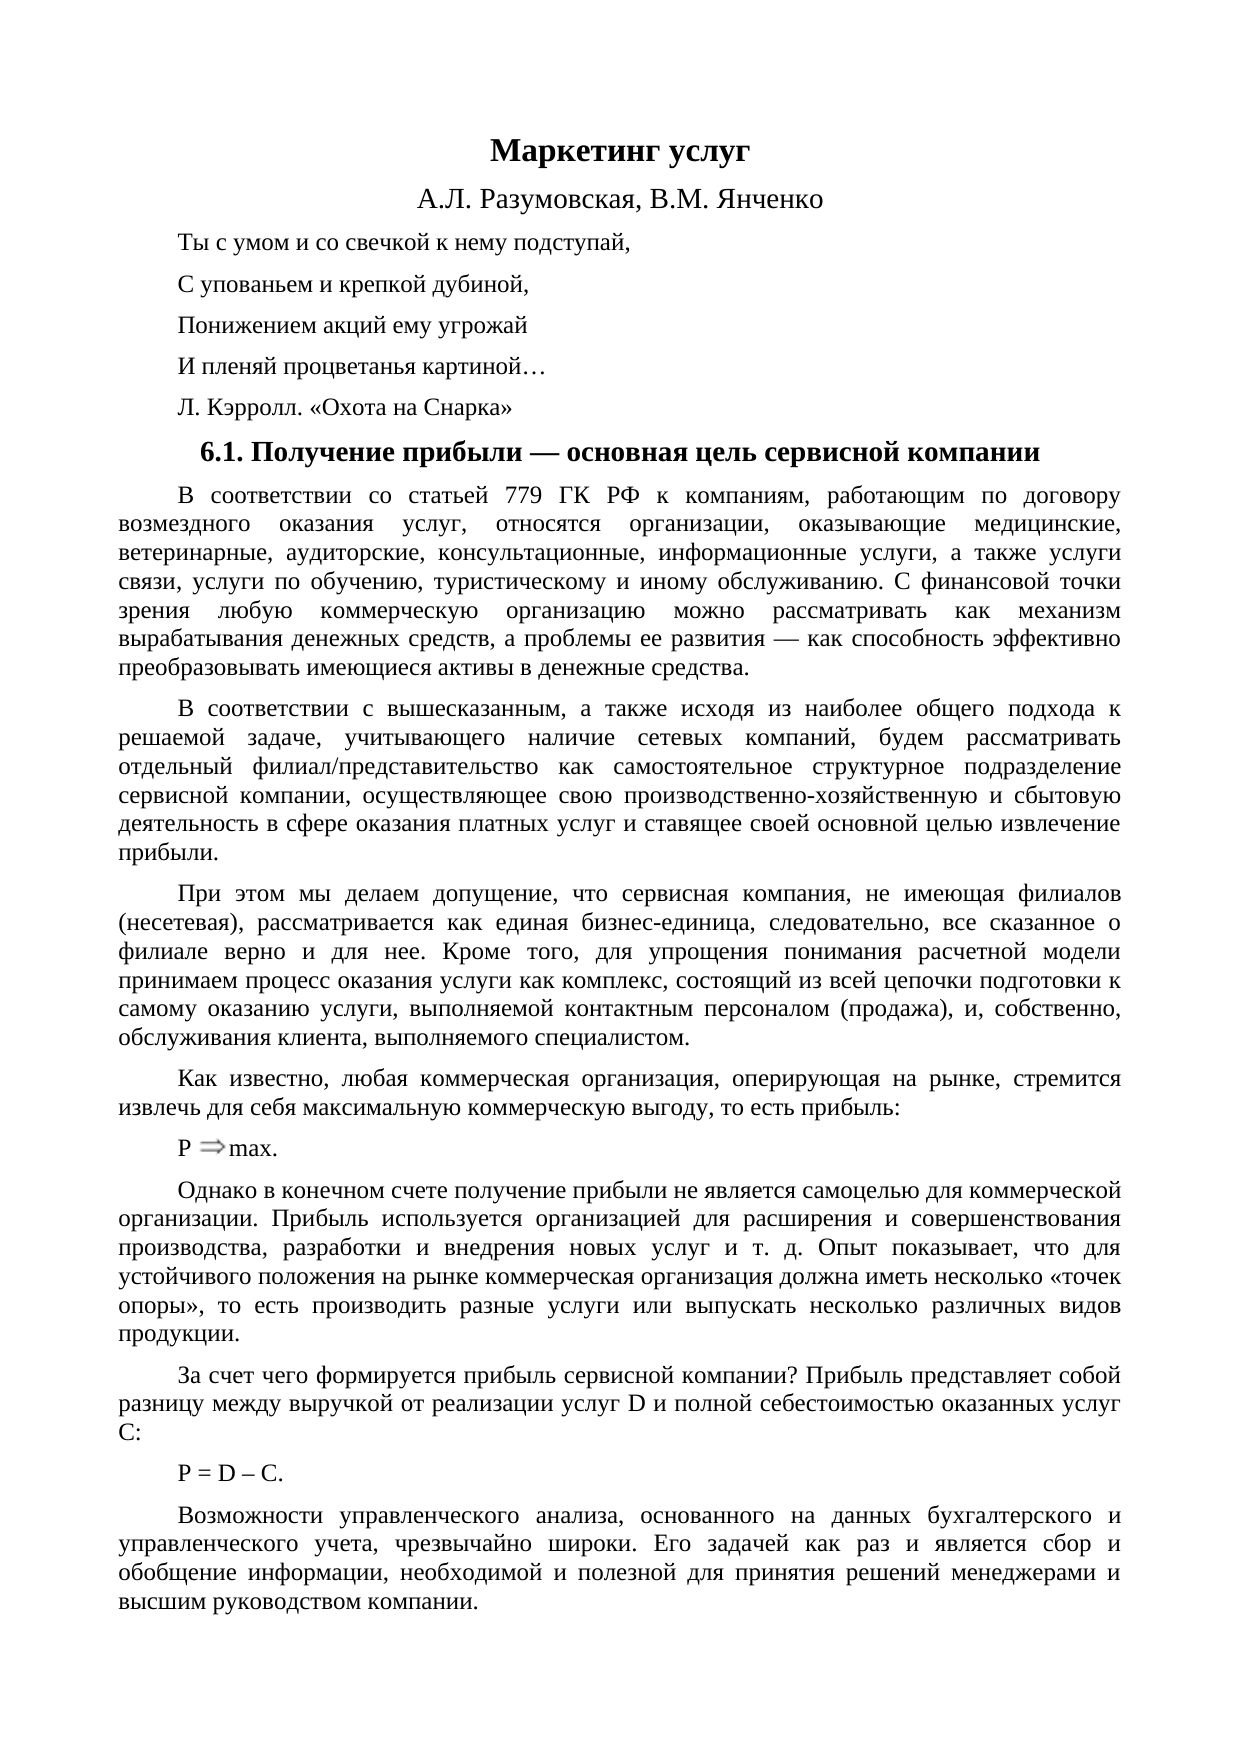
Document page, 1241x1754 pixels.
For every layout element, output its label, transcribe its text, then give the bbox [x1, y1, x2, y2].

text За счет чего формируется прибыль сервисной компании? Прибыль представляет собой разницу между выручкой от реализации услуг D и полной себестоимостью оказанных услуг С: [118, 1360, 1122, 1446]
text Ты с умом и со свечкой к нему подступай, [118, 227, 1122, 256]
text В соответствии с вышесказанным, а также исходя из наиболее общего подхода к решаемой задаче, учитывающего наличие сетевых компаний, будем рассматривать отдельный филиал/представительство как самостоятельное структурное подразделение сервисной компании, осуществляющее свою производственно-хозяйственную и сбытовую деятельность в сфере оказания платных услуг и ставящее своей основной целью извлечение прибыли. [118, 693, 1122, 866]
text И пленяй процветанья картиной… [118, 351, 1122, 380]
text При этом мы делаем допущение, что сервисная компания, не имеющая филиалов (несетевая), рассматривается как единая бизнес-единица, следовательно, все сказанное о филиале верно и для нее. Кроме того, для упрощения понимания расчетной модели принимаем процесс оказания услуги как комплекс, состоящий из всей цепочки подготовки к самому оказанию услуги, выполняемой контактным персоналом (продажа), и, собственно, обслуживания клиента, выполняемого специалистом. [118, 878, 1122, 1051]
text Л. Кэрролл. «Охота на Снарка» [118, 392, 1122, 421]
text 6.1. Получение прибыли — основная цель сервисной компании [118, 434, 1122, 467]
text P = D – С. [118, 1458, 1122, 1487]
text Возможности управленческого анализа, основанного на данных бухгалтерского и управленческого учета, чрезвычайно широки. Его задачей как раз и является сбор и обобщение информации, необходимой и полезной для принятия решений менеджерами и высшим руководством компании. [118, 1500, 1122, 1615]
text Как известно, любая коммерческая организация, оперирующая на рынке, стремится извлечь для себя максимальную коммерческую выгоду, то есть прибыль: [118, 1063, 1122, 1121]
picture [197, 1137, 229, 1157]
text А.Л. Разумовская, В.М. Янченко [118, 181, 1122, 215]
text Однако в конечном счете получение прибыли не является самоцелью для коммерческой организации. Прибыль используется организацией для расширения и совершенствования производства, разработки и внедрения новых услуг и т. д. Опыт показывает, что для устойчивого положения на рынке коммерческая организация должна иметь несколько «точек опоры», то есть производить разные услуги или выпускать несколько различных видов продукции. [118, 1175, 1122, 1347]
text Маркетинг услуг [118, 131, 1122, 169]
text В соответствии со статьей 779 ГК РФ к компаниям, работающим по договору возмездного оказания услуг, относятся организации, оказывающие медицинские, ветеринарные, аудиторские, консультационные, информационные услуги, а также услуги связи, услуги по обучению, туристическому и иному обслуживанию. С финансовой точки зрения любую коммерческую организацию можно рассматривать как механизм вырабатывания денежных средств, а проблемы ее развития — как способность эффективно преобразовывать имеющиеся активы в денежные средства. [118, 480, 1122, 681]
text С упованьем и крепкой дубиной, [118, 269, 1122, 297]
text P max. [118, 1133, 1122, 1162]
text Понижением акций ему угрожай [118, 310, 1122, 339]
